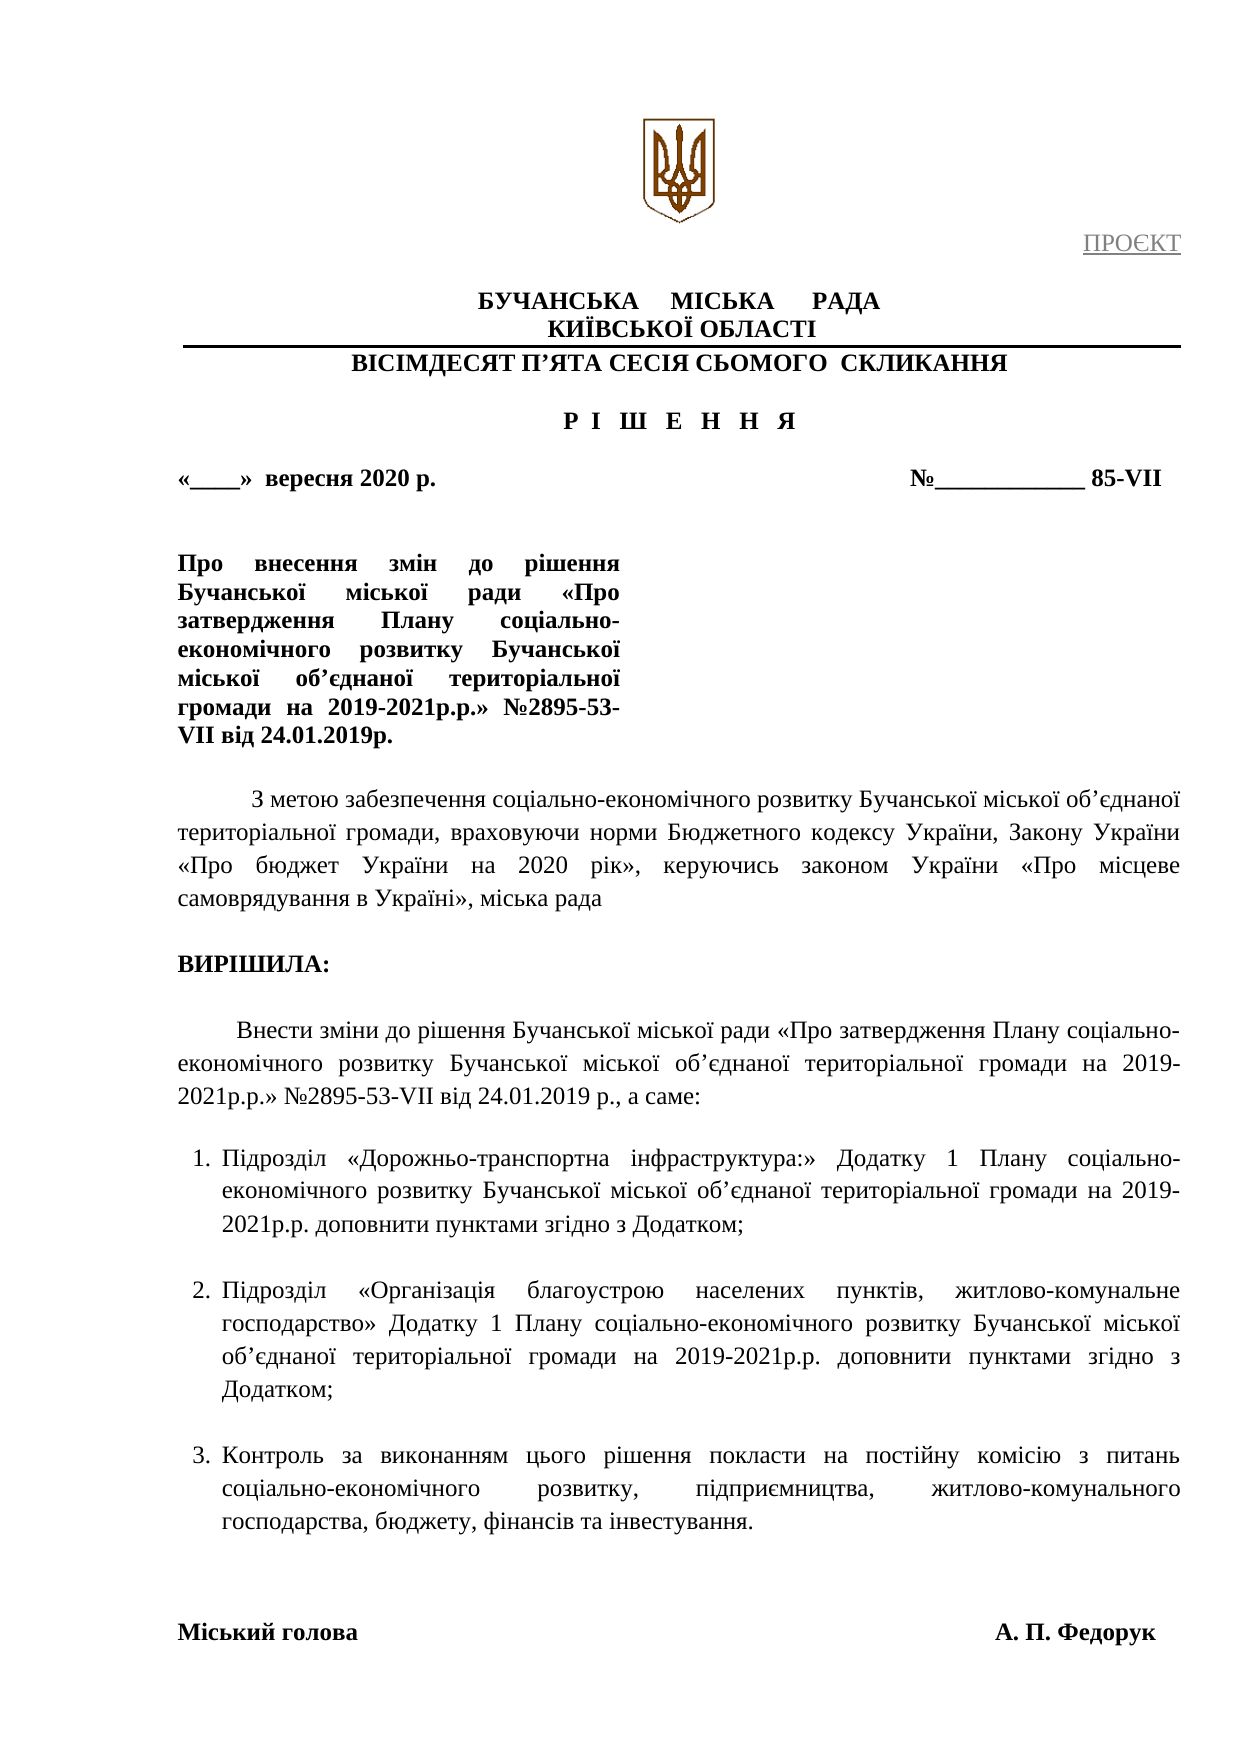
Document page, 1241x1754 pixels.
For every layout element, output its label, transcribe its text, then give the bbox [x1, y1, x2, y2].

text ВИРІШИЛА: [177, 949, 1211, 977]
text ВІСІМДЕСЯТ П’ЯТА СЕСІЯ СЬОМОГО СКЛИКАННЯ [177, 348, 1181, 377]
text Р І Ш Е Н Н Я [177, 406, 1181, 435]
text Внести зміни до рішення Бучанської міської ради «Про затвердження Плану соціально-економічного розвитку Бучанської міської об’єднаної територіальної громади на 2019-2021р.р.» №2895-53-VII від 24.01.2019 р., а саме: [177, 1015, 1181, 1109]
text З метою забезпечення соціально-економічного розвитку Бучанської міської об’єднаної територіальної громади, враховуючи норми Бюджетного кодексу України, Закону України «Про бюджет України на 2020 рік», керуючись законом України «Про місцеве самоврядування в Україні», міська рада [177, 784, 1181, 911]
list Підрозділ «Організація благоустрою населених пунктів, житлово-комунальне господарство» Додатку 1 Плану соціально-економічного розвитку Бучанської міської об’єднаної територіальної громади на 2019-2021р.р. доповнити пунктами згідно з Додатком; [192, 1275, 1181, 1402]
text Про внесення змін до рішення Бучанської міської ради «Про затвердження Плану соціально-економічного розвитку Бучанської міської об’єднаної територіальної громади на 2019-2021р.р.» №2895-53-VII від 24.01.2019р. [177, 548, 620, 749]
picture [636, 112, 722, 229]
list Контроль за виконанням цього рішення покласти на постійну комісію з питань соціально-економічного розвитку, підприємництва, житлово-комунального господарства, бюджету, фінансів та інвестування. [192, 1440, 1181, 1534]
text ПРОЄКТ [177, 228, 1181, 257]
text Міський голова А. П. Федорук [177, 1617, 1211, 1646]
list Підрозділ «Дорожньо-транспортна інфраструктура:» Додатку 1 Плану соціально-економічного розвитку Бучанської міської об’єднаної територіальної громади на 2019-2021р.р. доповнити пунктами згідно з Додатком; [192, 1143, 1181, 1237]
text КИЇВСЬКОЇ ОБЛАСТІ [183, 314, 1181, 345]
text БУЧАНСЬКА МІСЬКА РАДА [177, 286, 1181, 314]
text «____» вересня 2020 р. №____________ 85-VII [177, 463, 1181, 492]
